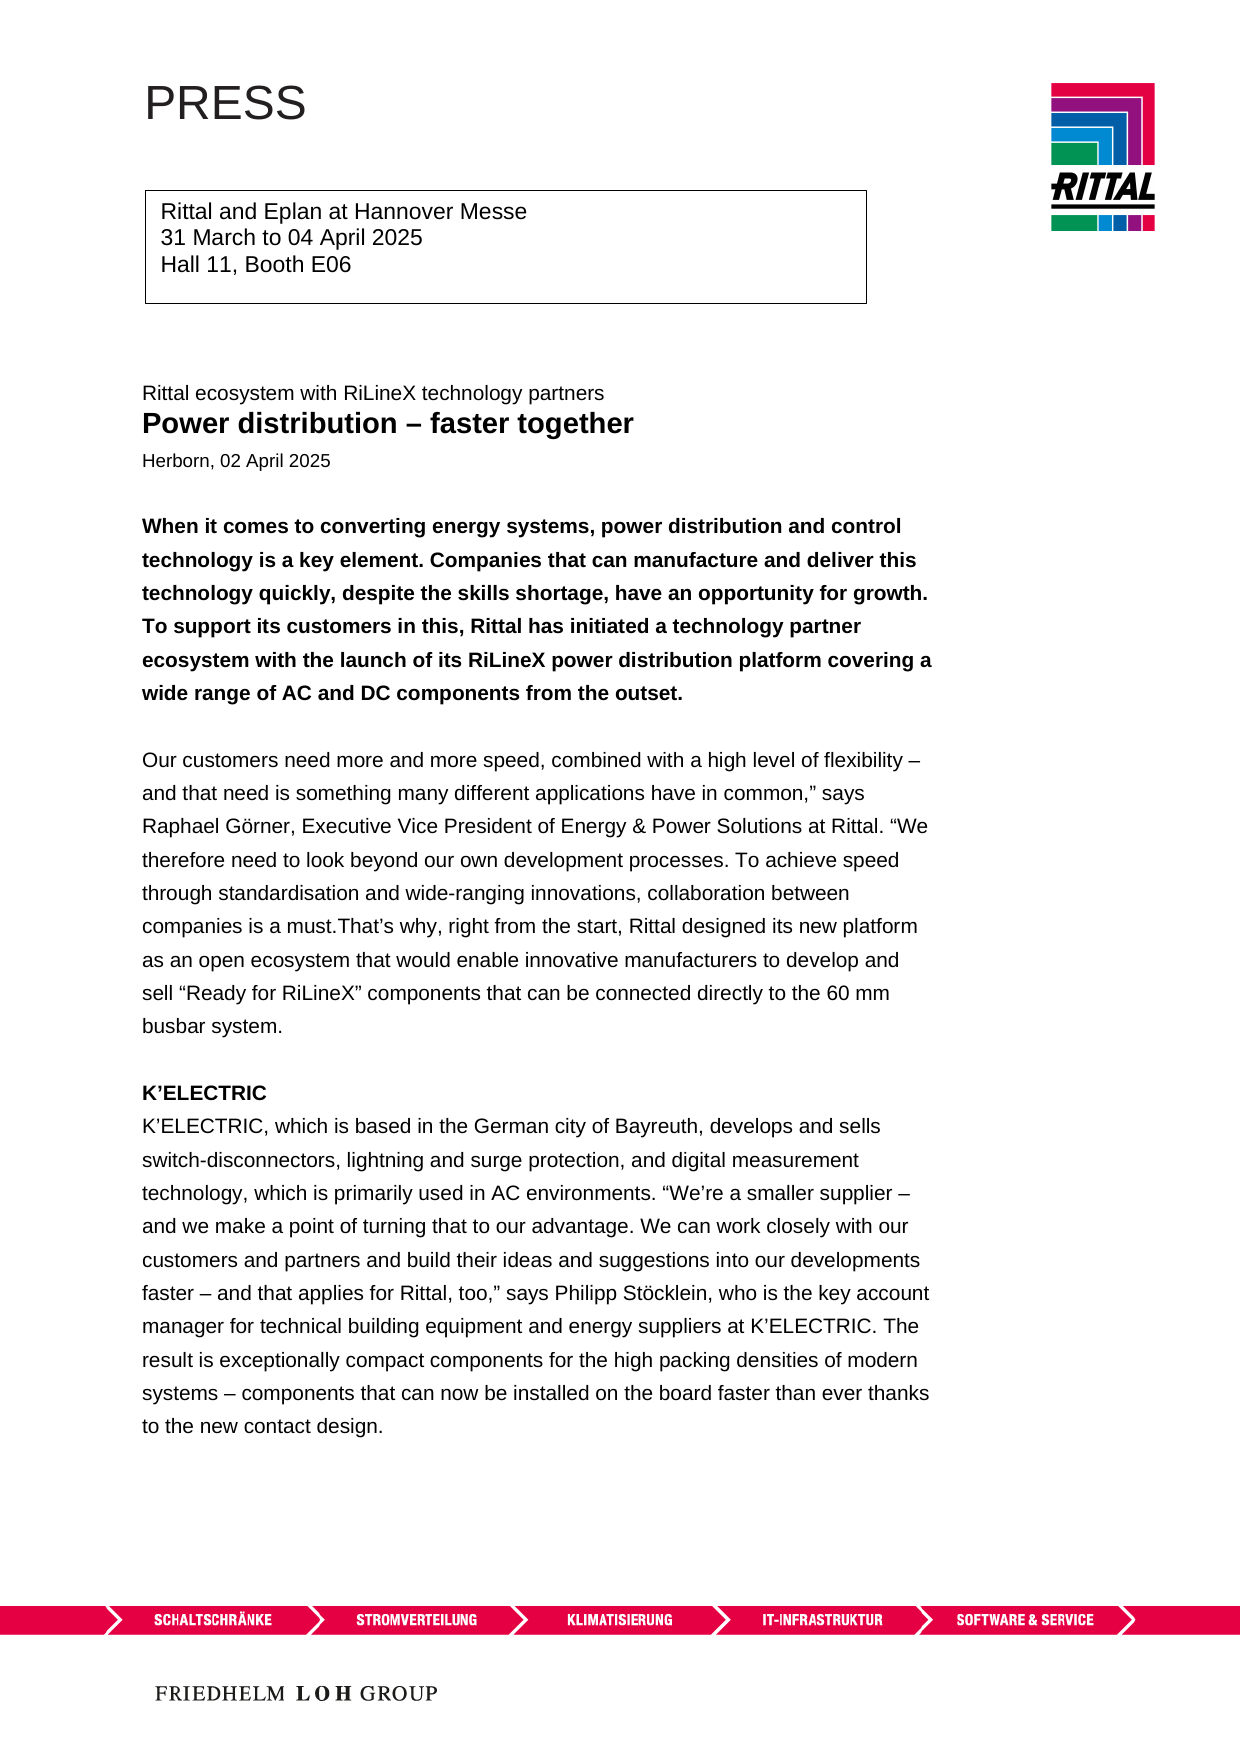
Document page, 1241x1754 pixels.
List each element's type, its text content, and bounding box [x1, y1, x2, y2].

text When it comes to converting energy systems, power distribution and control technology is a key element. Companies that can manufacture and deliver this technology quickly, despite the skills shortage, have an opportunity for growth. To support its customers in this, Rittal has initiated a technology partner ecosystem with the launch of its RiLineX power distribution platform covering a wide range of AC and DC components from the outset. [142, 507, 936, 707]
text Herborn, 02 April 2025 [142, 440, 936, 474]
picture [1051, 83, 1155, 231]
text Power distribution – faster together [142, 407, 936, 440]
text K’ELECTRIC [142, 1074, 936, 1107]
text Rittal ecosystem with RiLineX technology partners [142, 374, 936, 407]
text Our customers need more and more speed, combined with a high level of flexibility – and that need is something many different applications have in common,” says Raphael Görner, Executive Vice President of Energy & Power Solutions at Rittal. “We therefore need to look beyond our own development processes. To achieve speed through standardisation and wide-ranging innovations, collaboration between companies is a must.That’s why, right from the start, Rittal designed its new platform as an open ecosystem that would enable innovative manufacturers to develop and sell “Ready for RiLineX” components that can be connected directly to the 60 mm busbar system. [142, 740, 936, 1040]
text K’ELECTRIC, which is based in the German city of Bayreuth, develops and sells switch-disconnectors, lightning and surge protection, and digital measurement technology, which is primarily used in AC environments. “We’re a smaller supplier – and we make a point of turning that to our advantage. We can work closely with our customers and partners and build their ideas and suggestions into our developments faster – and that applies for Rittal, too,” says Philipp Stöcklein, who is the key account manager for technical building equipment and energy suppliers at K’ELECTRIC. The result is exceptionally compact components for the high packing densities of modern systems – components that can now be installed on the board faster than ever thanks to the new contact design. [142, 1107, 936, 1440]
picture [0, 1606, 1238, 1700]
